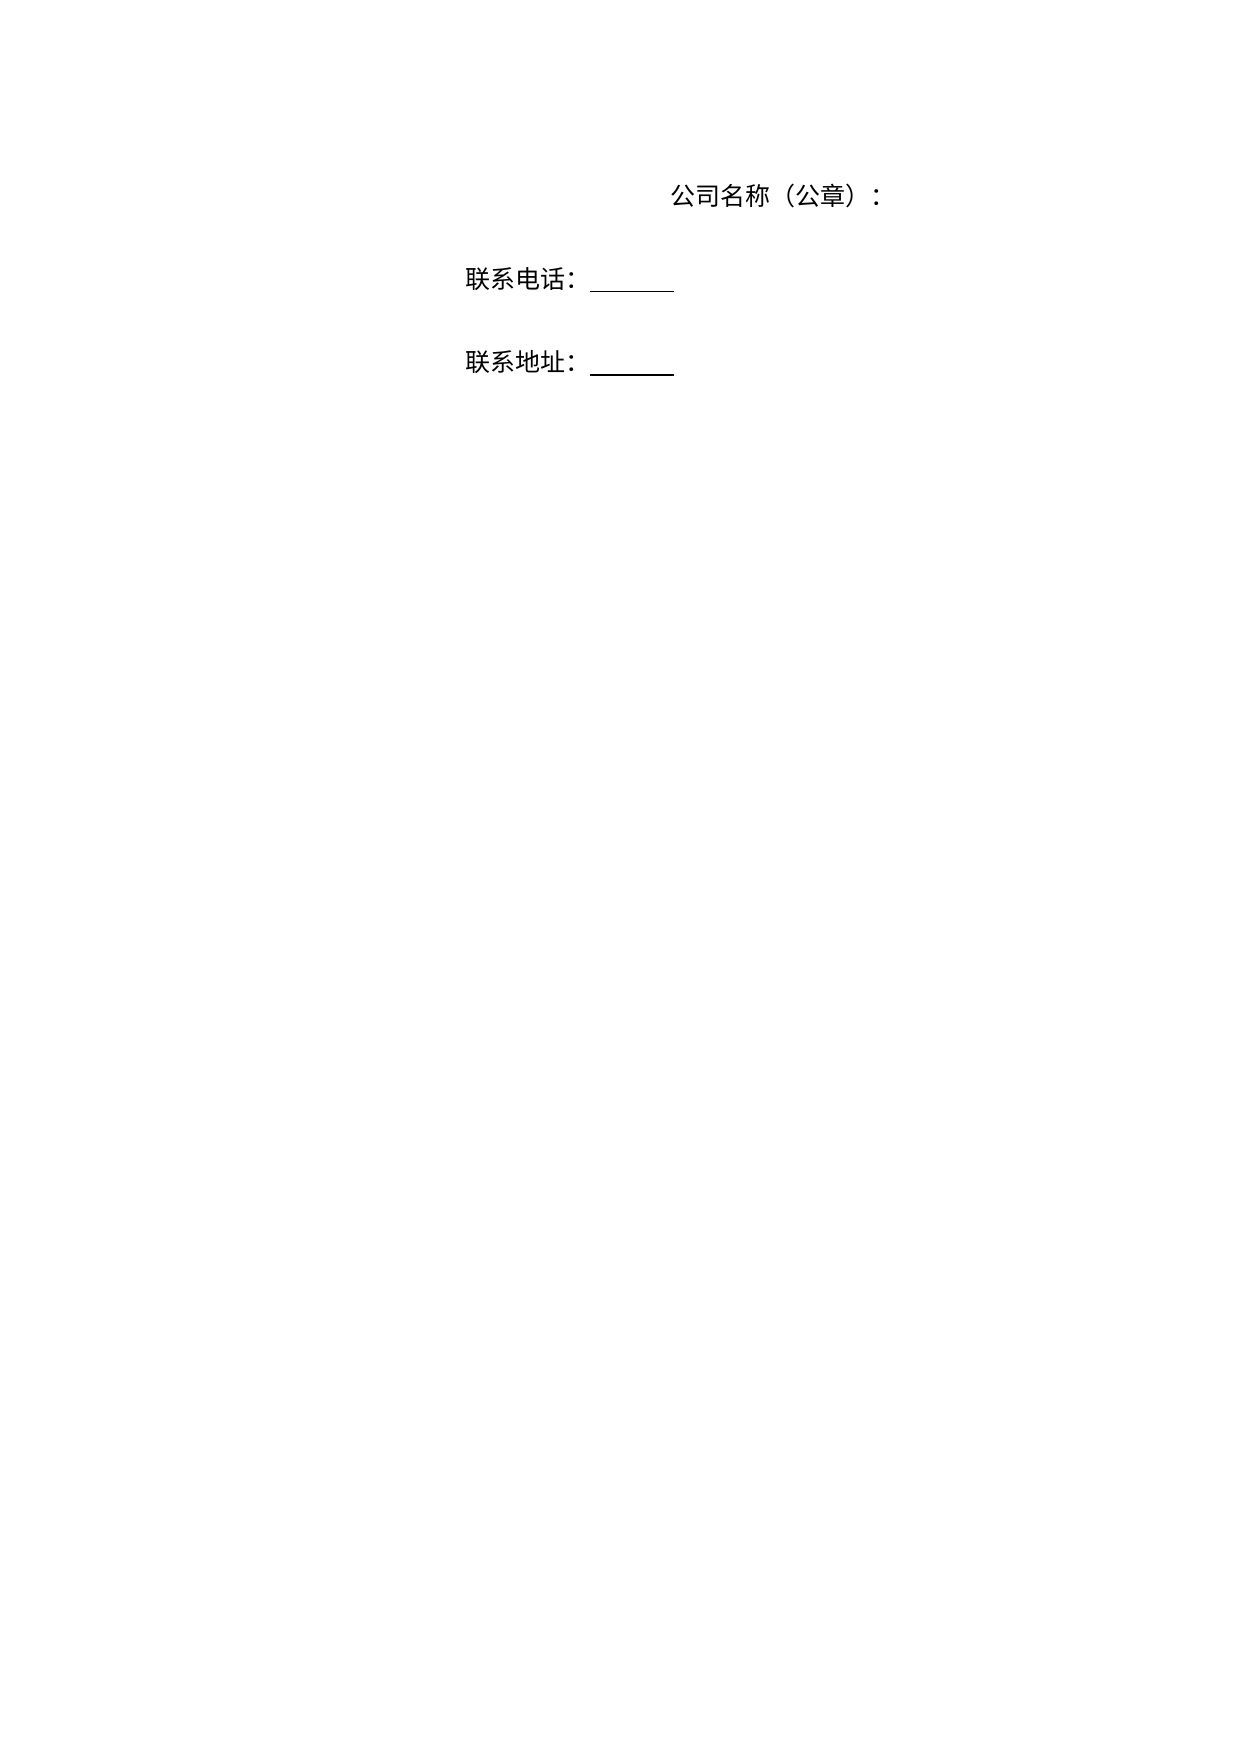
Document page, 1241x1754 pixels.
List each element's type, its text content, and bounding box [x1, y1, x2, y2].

text 联系地址： [187, 328, 1053, 393]
text 联系电话： [187, 245, 1053, 310]
text 公司名称（公章）： [187, 162, 953, 227]
